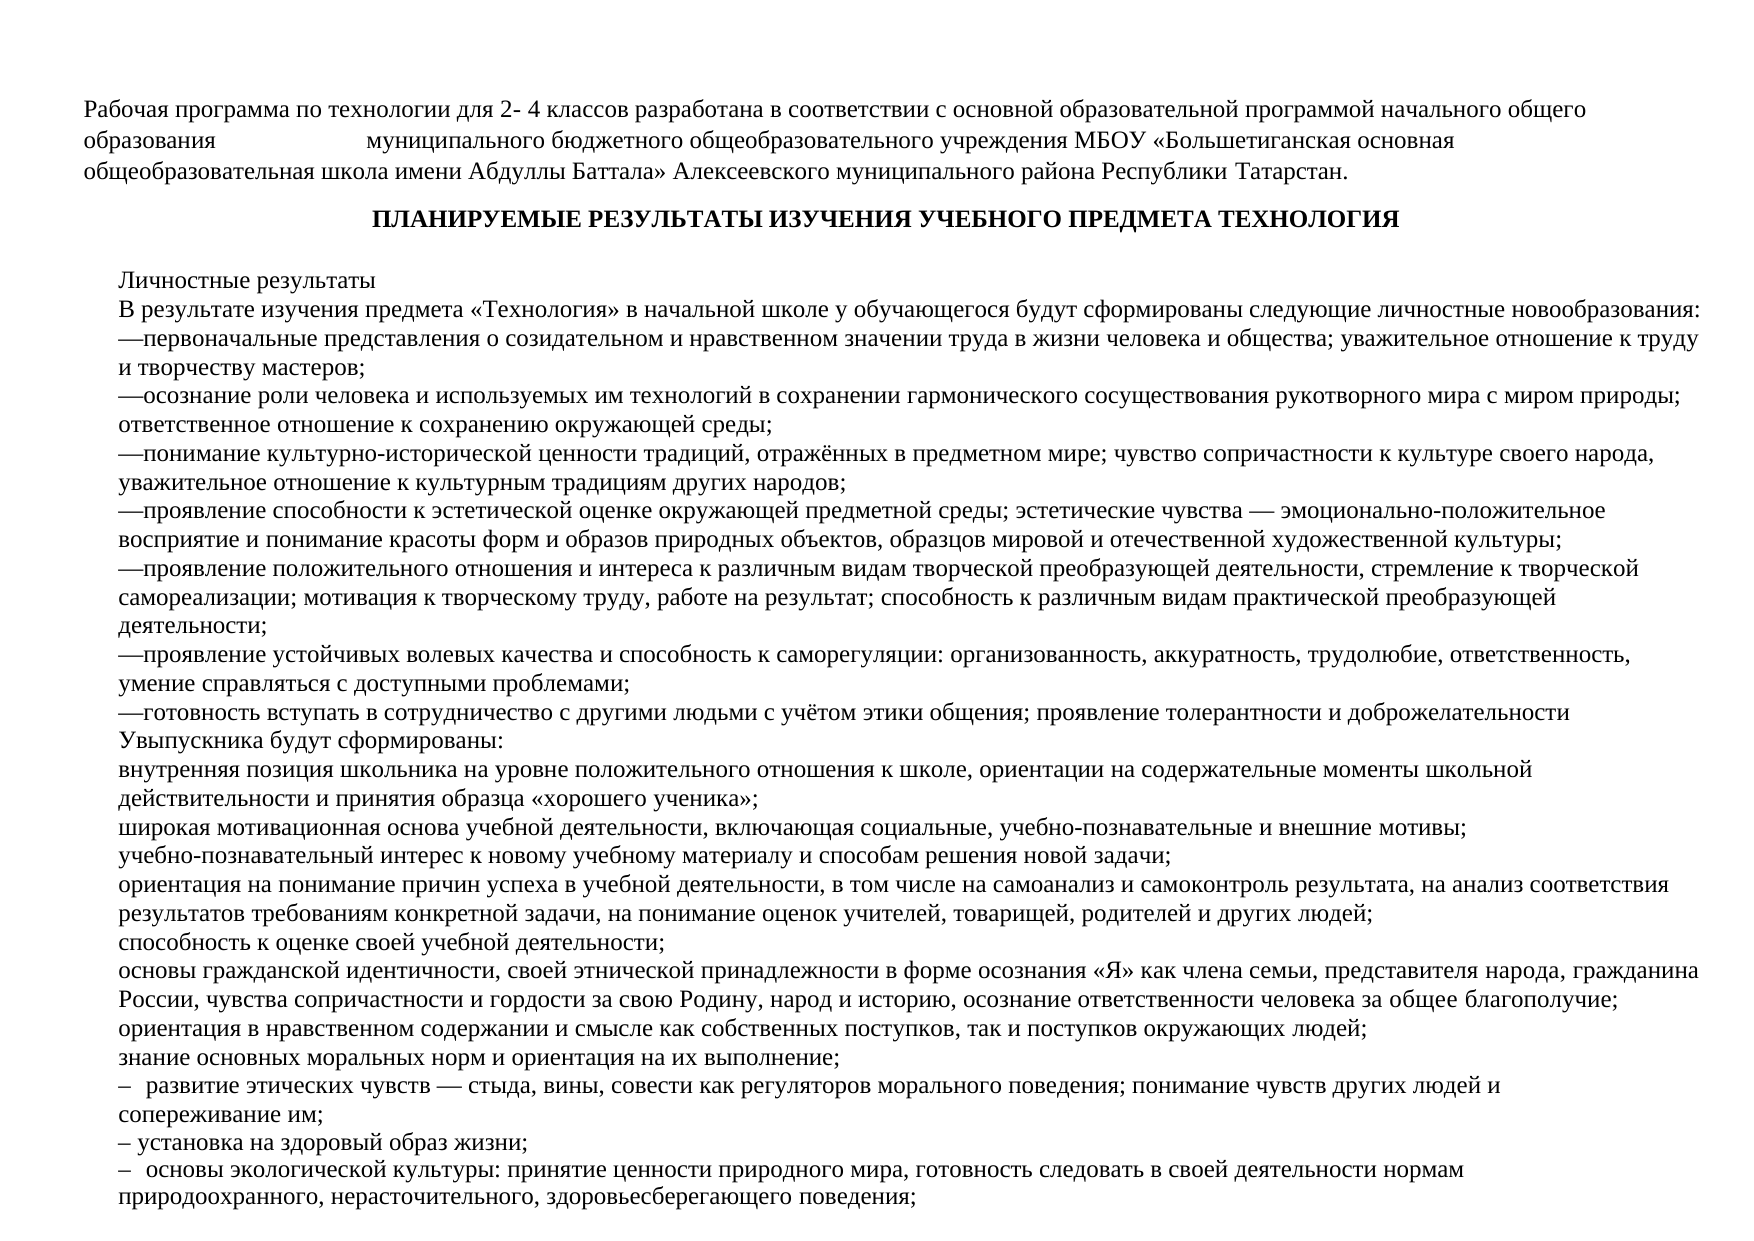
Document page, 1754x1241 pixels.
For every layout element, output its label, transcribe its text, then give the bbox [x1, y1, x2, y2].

subtitle ПЛАНИРУЕМЫЕ РЕЗУЛЬТАТЫ ИЗУЧЕНИЯ УЧЕБНОГО ПРЕДМЕТА ТЕХНОЛОГИЯ [370, 204, 1402, 233]
text —проявление способности к эстетической оценке окружающей предметной среды; эстетические чувства — эмоционально-положительное восприятие и понимание красоты форм и образов природных объектов, образцов мировой и отечественной художественной культуры; [118, 495, 1706, 553]
text знание основных моральных норм и ориентация на их выполнение; [118, 1042, 1706, 1070]
text широкая мотивационная основа учебной деятельности, включающая социальные, учебно-познавательные и внешние мотивы; [118, 812, 1706, 840]
text ориентация в нравственном содержании и смысле как собственных поступков, так и поступков окружающих людей; [118, 1013, 1706, 1042]
text —готовность вступать в сотрудничество с другими людьми с учётом этики общения; проявление толерантности и доброжелательности [118, 697, 1706, 725]
list установка на здоровый образ жизни; [118, 1128, 1706, 1156]
text —проявление устойчивых волевых качества и способность к саморегуляции: организованность, аккуратность, трудолюбие, ответственность, умение справляться с доступными проблемами; [118, 639, 1706, 697]
text учебно-познавательный интерес к новому учебному материалу и способам решения новой задачи; [118, 840, 1706, 869]
text —осознание роли человека и используемых им технологий в сохранении гармонического сосуществования рукотворного мира с миром природы; ответственное отношение к сохранению окружающей среды; [118, 380, 1706, 438]
text основы гражданской идентичности, своей этнической принадлежности в форме осознания «Я» как члена семьи, представителя народа, гражданина России, чувства сопричастности и гордости за свою Родину, народ и историю, осознание ответственности человека за общее благополучие; [118, 955, 1706, 1013]
text Личностные результаты [118, 265, 1706, 294]
text ориентация на понимание причин успеха в учебной деятельности, в том числе на самоанализ и самоконтроль результата, на анализ соответствия результатов требованиям конкретной задачи, на понимание оценок учителей, товарищей, родителей и других людей; [118, 869, 1706, 927]
list развитие этических чувств — стыда, вины, совести как регуляторов морального поведения; понимание чувств других людей и сопереживание им; [118, 1070, 1634, 1128]
text внутренняя позиция школьника на уровне положительного отношения к школе, ориентации на содержательные моменты школьной действительности и принятия образца «хорошего ученика»; [118, 754, 1706, 812]
text способность к оценке своей учебной деятельности; [118, 927, 1706, 955]
text В результате изучения предмета «Технология» в начальной школе у обучающегося будут сформированы следующие личностные новообразования: [118, 294, 1706, 323]
text Увыпускника будут сформированы: [118, 725, 1706, 754]
text —первоначальные представления о созидательном и нравственном значении труда в жизни человека и общества; уважительное отношение к труду и творчеству мастеров; [118, 323, 1706, 380]
list основы экологической культуры: принятие ценности природного мира, готовность следовать в своей деятельности нормам природоохранного, нерасточительного, здоровьесберегающего поведения; [118, 1157, 1566, 1210]
text —проявление положительного отношения и интереса к различным видам творческой преобразующей деятельности, стремление к творческой самореализации; мотивация к творческому труду, работе на результат; способность к различным видам практической преобразующей деятельности; [118, 553, 1706, 639]
text —понимание культурно-исторической ценности традиций, отражённых в предметном мире; чувство сопричастности к культуре своего народа, уважительное отношение к культурным традициям других народов; [118, 438, 1706, 495]
